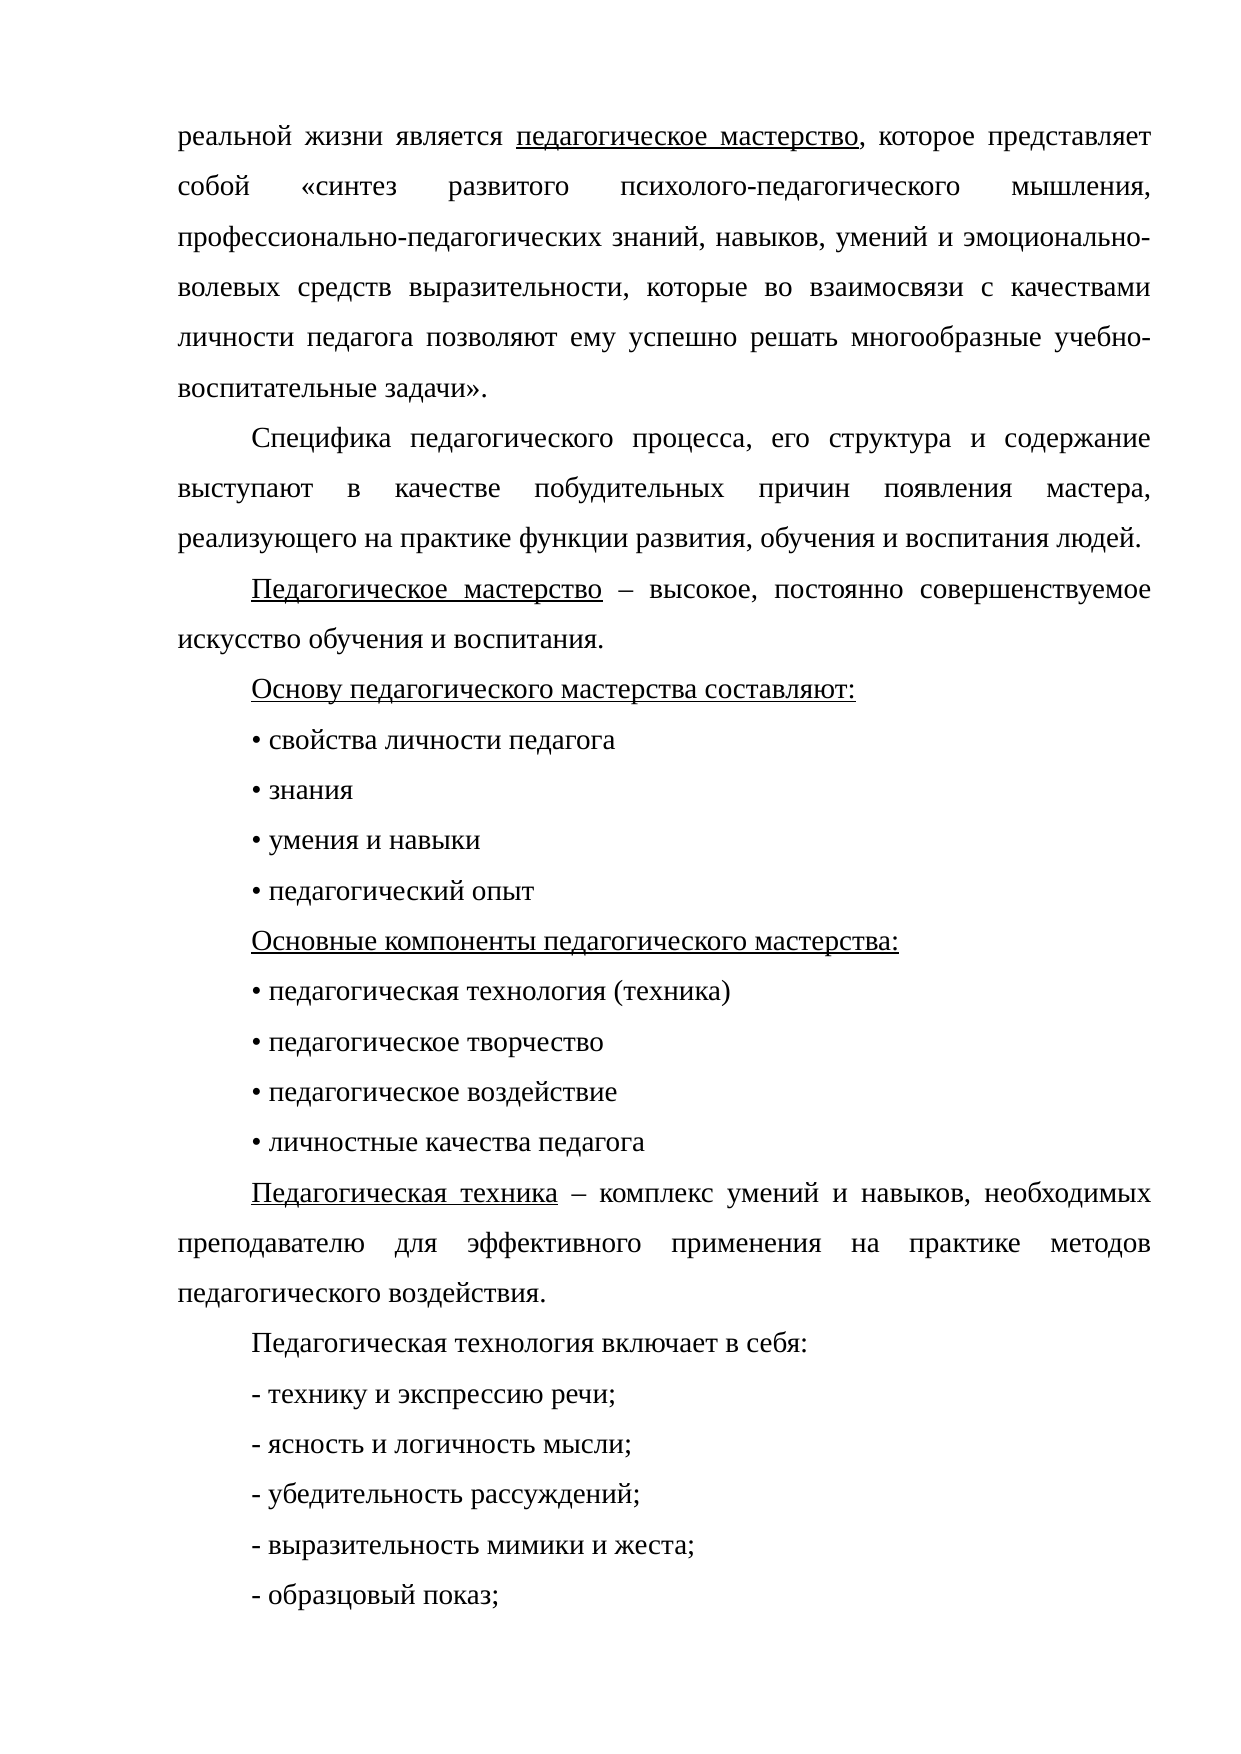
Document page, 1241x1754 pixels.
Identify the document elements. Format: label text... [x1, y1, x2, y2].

text - выразительность мимики и жеста; [177, 1527, 1152, 1560]
text • свойства личности педагога [177, 722, 1152, 755]
text • педагогическая технология (техника) [177, 973, 1152, 1007]
text Педагогическая технология включает в себя: [177, 1326, 1152, 1359]
text • педагогический опыт [177, 873, 1152, 906]
text • личностные качества педагога [177, 1124, 1152, 1158]
text - образцовый показ; [177, 1577, 1152, 1611]
text • знания [177, 772, 1152, 806]
text • умения и навыки [177, 822, 1152, 856]
text Педагогическое мастерство – высокое, постоянно совершенствуемое искусство обучения и воспитания. [177, 571, 1152, 655]
text - убедительность рассуждений; [177, 1477, 1152, 1510]
text Специфика педагогического процесса, его структура и содержание выступают в качестве побудительных причин появления мастера, реализующего на практике функции развития, обучения и воспитания людей. [177, 420, 1152, 554]
text Основные компоненты педагогического мастерства: [177, 923, 1152, 957]
text • педагогическое воздействие [177, 1074, 1152, 1108]
text - ясность и логичность мысли; [177, 1426, 1152, 1460]
text - технику и экспрессию речи; [177, 1376, 1152, 1409]
text Основу педагогического мастерства составляют: [177, 672, 1152, 705]
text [177, 118, 1152, 403]
text • педагогическое творчество [177, 1024, 1152, 1057]
text Педагогическая техника – комплекс умений и навыков, необходимых преподавателю для эффективного применения на практике методов педагогического воздействия. [177, 1175, 1152, 1309]
